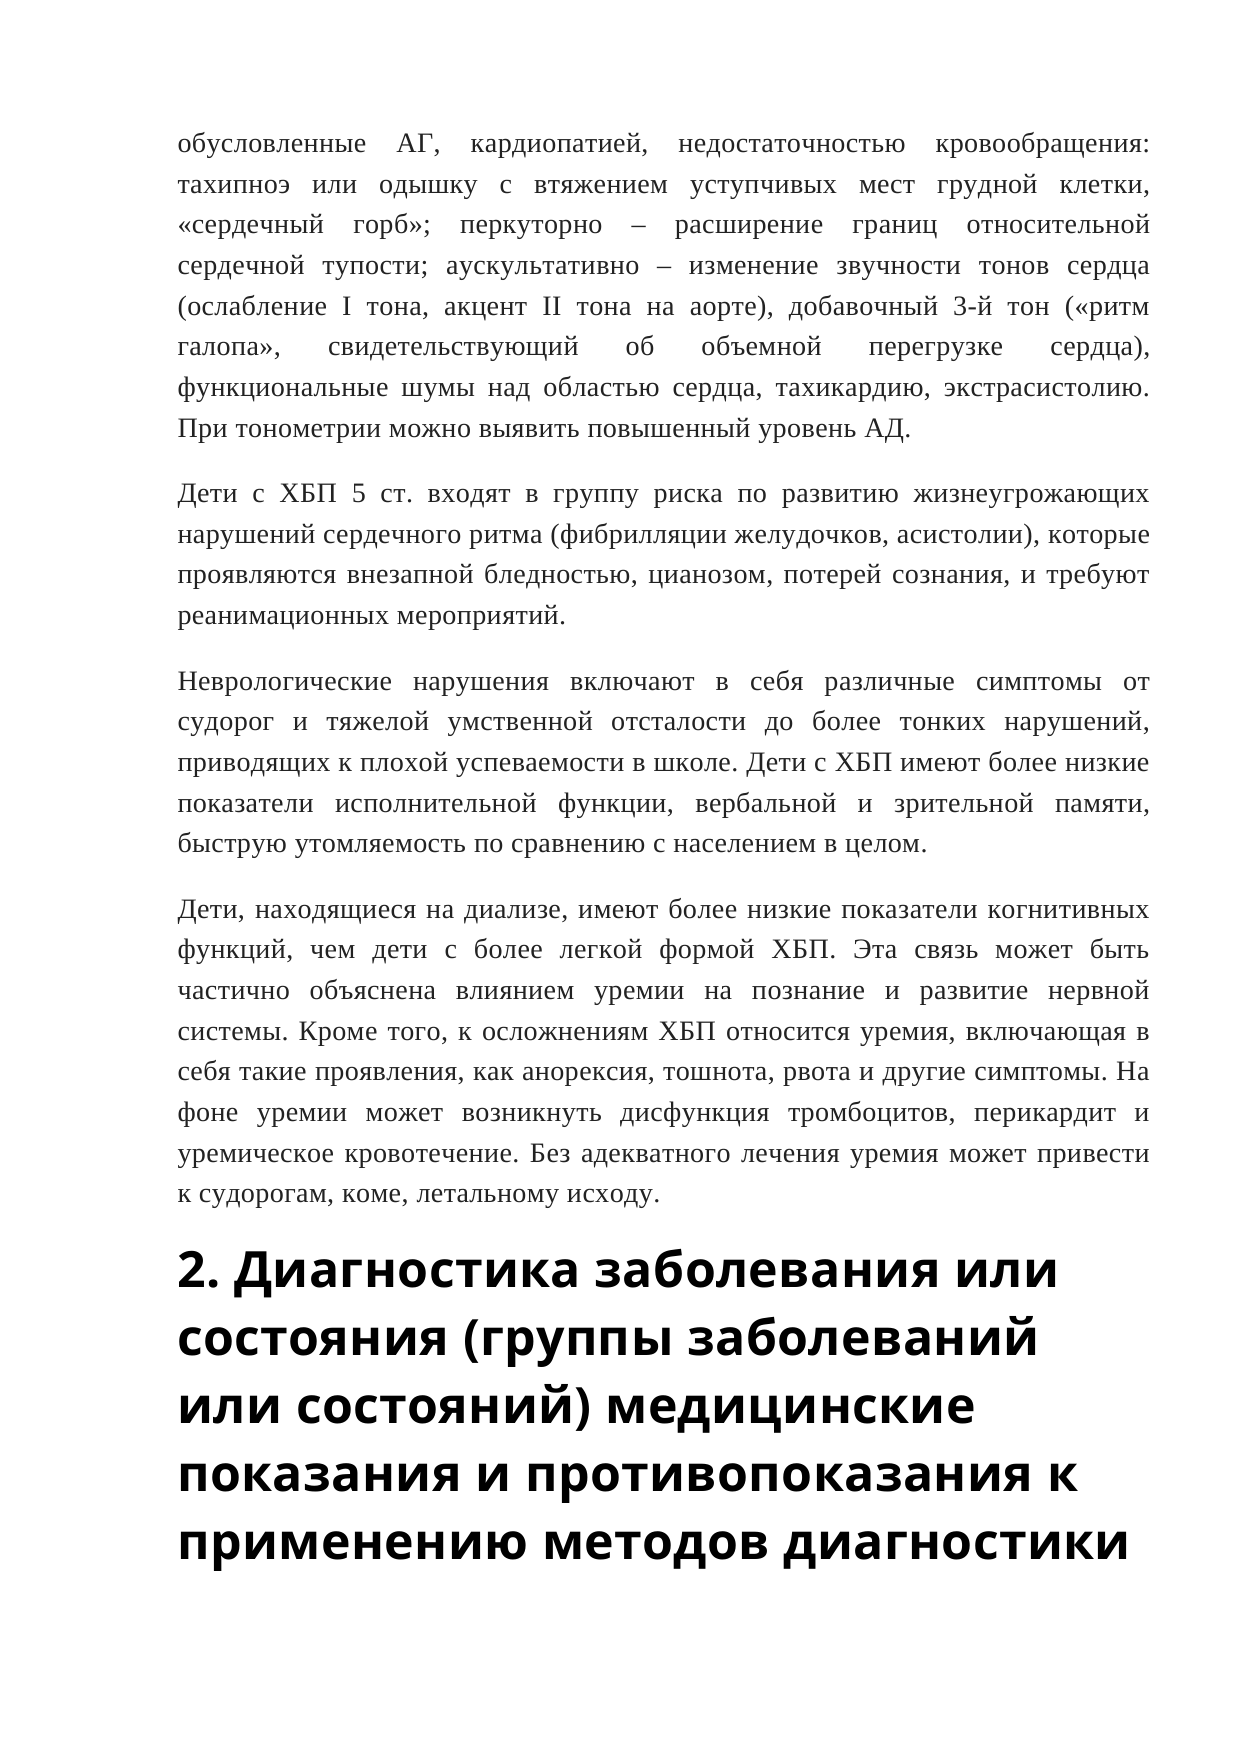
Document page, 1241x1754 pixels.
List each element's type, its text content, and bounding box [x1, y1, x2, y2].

text Неврологические нарушения включают в себя различные симптомы от судорог и тяжелой умственной отсталости до более тонких нарушений, приводящих к плохой успеваемости в школе. Дети с ХБП имеют более низкие показатели исполнительной функции, вербальной и зрительной памяти, быструю утомляемость по сравнению с населением в целом. [177, 656, 1152, 859]
text Дети, находящиеся на диализе, имеют более низкие показатели когнитивных функций, чем дети с более легкой формой ХБП. Эта связь может быть частично объяснена влиянием уремии на познание и развитие нервной системы. Кроме того, к осложнениям ХБП относится уремия, включающая в себя такие проявления, как анорексия, тошнота, рвота и другие симптомы. На фоне уремии может возникнуть дисфункция тромбоцитов, перикардит и уремическое кровотечение. Без адекватного лечения уремия может привести к судорогам, коме, летальному исходу. [177, 884, 1152, 1209]
text Дети с ХБП 5 ст. входят в группу риска по развитию жизнеугрожающих нарушений сердечного ритма (фибрилляции желудочков, асистолии), которые проявляются внезапной бледностью, цианозом, потерей сознания, и требуют реанимационных мероприятий. [177, 468, 1152, 631]
text 2. Диагностика заболевания или состояния (группы заболеваний или состояний) медицинские показания и противопоказания к применению методов диагностики [177, 1234, 1152, 1574]
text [177, 118, 1152, 443]
